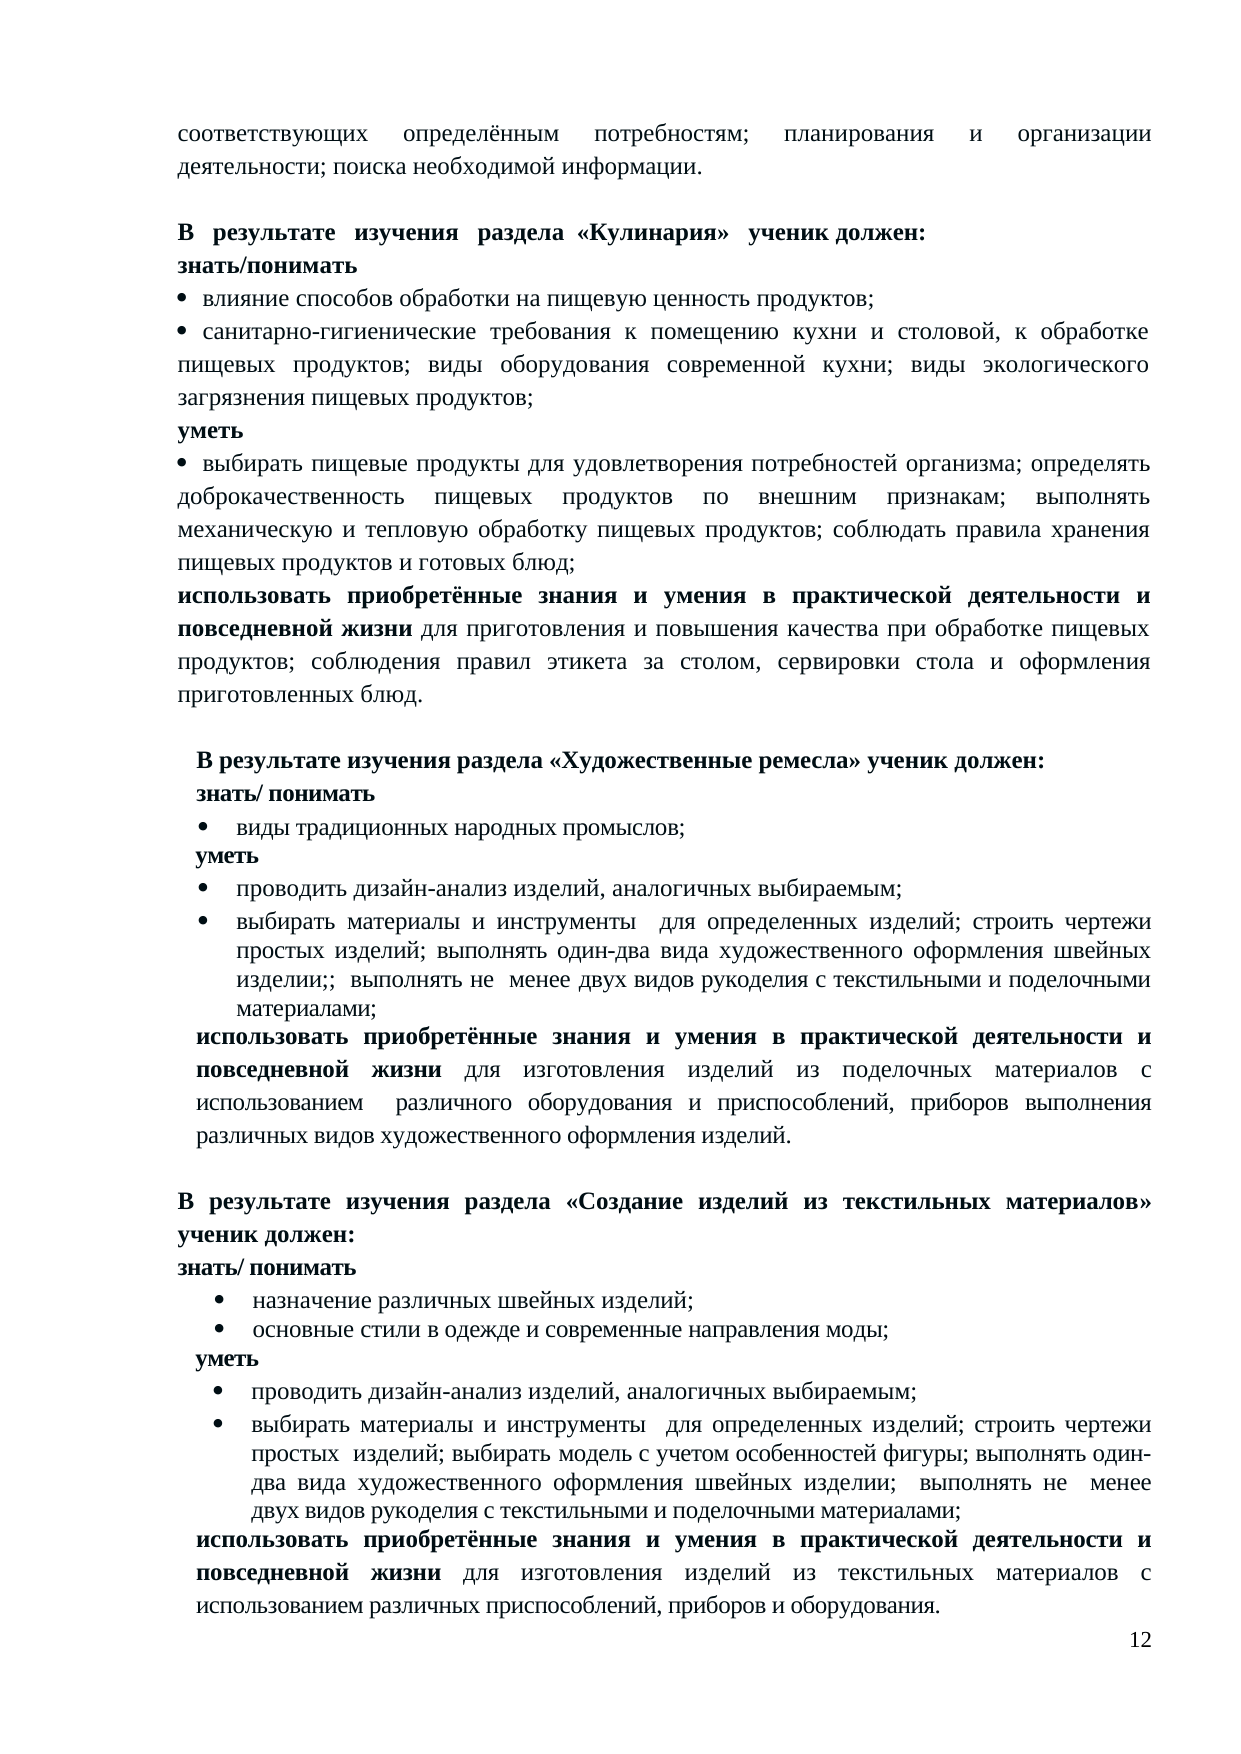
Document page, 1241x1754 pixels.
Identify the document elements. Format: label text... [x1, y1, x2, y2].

text уметь [195, 1343, 1152, 1372]
list влияние способов обработки на пищевую ценность продуктов; [177, 283, 1149, 312]
text В результате изучения раздела «Создание изделий из текстильных материалов» ученик должен: [177, 1186, 1152, 1248]
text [177, 118, 1152, 180]
text использовать приобретённые знания и умения в практической деятельности и повседневной жизни для изготовления изделий из текстильных материалов с использованием различных приспособлений, приборов и оборудования. [196, 1524, 1152, 1619]
text знать/понимать [177, 250, 1152, 279]
list виды традиционных народных промыслов; [199, 812, 1152, 840]
list основные стили в одежде и современные направления моды; [215, 1314, 1152, 1343]
text уметь [195, 840, 1152, 869]
list выбирать материалы и инструменты для определенных изделий; строить чертежи простых изделий; выбирать модель с учетом особенностей фигуры; выполнять один-два вида художественного оформления швейных изделии; выполнять не менее двух видов рукоделия с текстильными и поделочными материалами; [213, 1409, 1152, 1524]
list проводить дизайн-анализ изделий, аналогичных выбираемым; [213, 1376, 1152, 1405]
list санитарно-гигиенические требования к помещению кухни и столовой, к обработке пищевых продуктов; виды оборудования современной кухни; виды экологического загрязнения пищевых продуктов; [177, 316, 1149, 411]
text уметь [177, 415, 1152, 444]
text использовать приобретённые знания и умения в практической деятельности и повседневной жизни для изготовления изделий из поделочных материалов с использованием различного оборудования и приспособлений, приборов выполнения различных видов художественного оформления изделий. [196, 1021, 1152, 1149]
text В результате изучения раздела «Кулинария» ученик должен: [177, 217, 1148, 246]
text использовать приобретённые знания и умения в практической деятельности и повседневной жизни для приготовления и повышения качества при обработке пищевых продуктов; соблюдения правил этикета за столом, сервировки стола и оформления приготовленных блюд. [177, 580, 1151, 708]
list выбирать пищевые продукты для удовлетворения потребностей организма; определять доброкачественность пищевых продуктов по внешним признакам; выполнять механическую и тепловую обработку пищевых продуктов; соблюдать правила хранения пищевых продуктов и готовых блюд; [177, 448, 1150, 576]
text В результате изучения раздела «Художественные ремесла» ученик должен: [196, 746, 1152, 774]
text знать/ понимать [196, 778, 1152, 807]
text знать/ понимать [177, 1252, 1152, 1281]
list проводить дизайн-анализ изделий, аналогичных выбираемым; [199, 873, 1152, 902]
list выбирать материалы и инструменты для определенных изделий; строить чертежи простых изделий; выполнять один-два вида художественного оформления швейных изделии;; выполнять не менее двух видов рукоделия с текстильными и поделочными материалами; [199, 906, 1152, 1021]
list назначение различных швейных изделий; [215, 1286, 1152, 1314]
